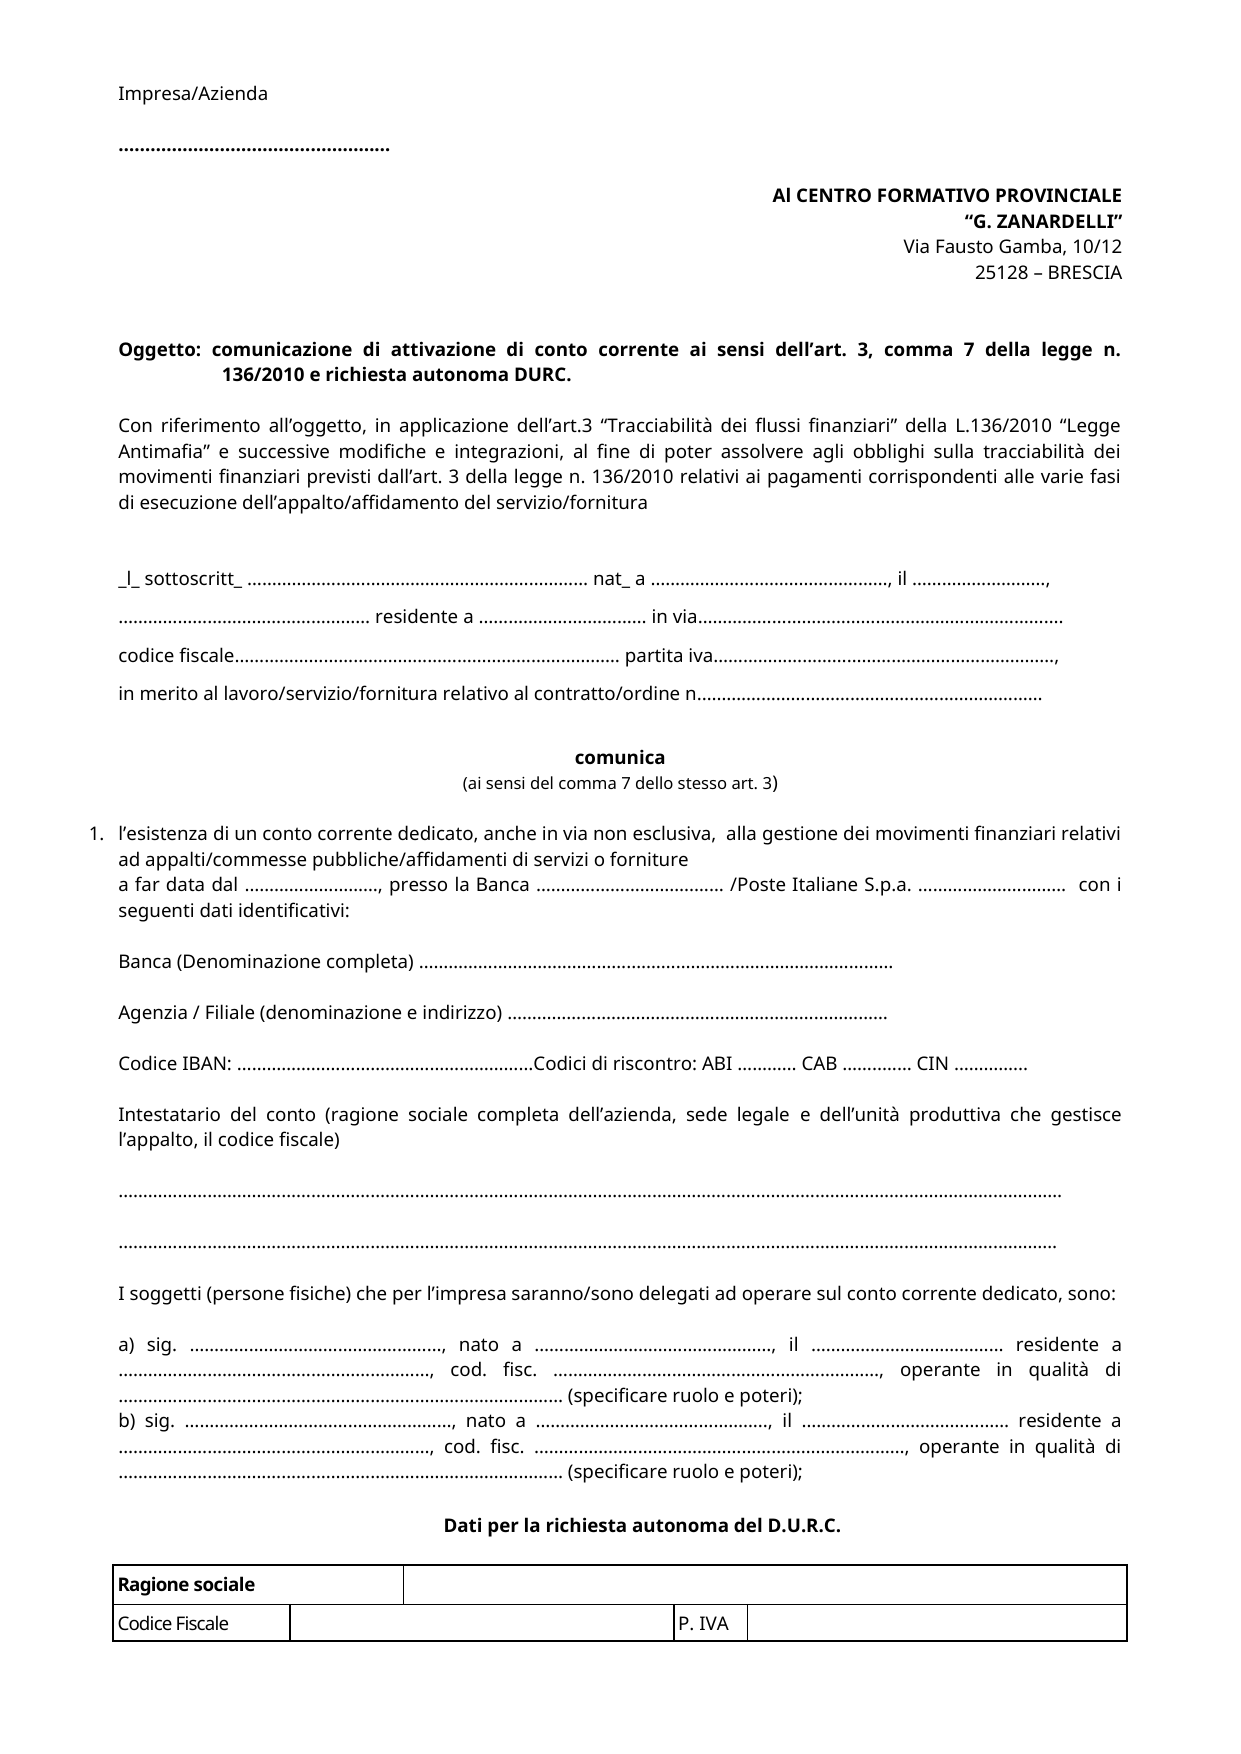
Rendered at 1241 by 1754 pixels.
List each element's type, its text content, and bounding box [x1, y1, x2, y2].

text b) sig. ………………………………………………, nato a ……………………………………….., il …………………………………… residente a ………………………………………………………, cod. fisc. …………………………………………………………………, operante in qualità di ……………………………………………………………………………… (specificare ruolo e poteri); [118, 1407, 1122, 1484]
text Intestatario del conto (ragione sociale completa dell’azienda, sede legale e dell’unità produttiva che gestisce l’appalto, il codice fiscale) [118, 1101, 1122, 1152]
text Impresa/Azienda [118, 81, 1122, 106]
text Oggetto: comunicazione di attivazione di conto corrente ai sensi dell’art. 3, comma 7 della legge n. 136/2010 e richiesta autonoma DURC. [118, 336, 1122, 387]
subtitle Dati per la richiesta autonoma del D.U.R.C. [162, 1513, 1122, 1538]
text Codice IBAN: ……………………………………………………Codici di riscontro: ABI ………… CAB ……..…… CIN …………... [118, 1050, 1122, 1076]
text …………………………………………………………………………………………………………………………………………………………….………… [118, 1229, 1122, 1254]
text I soggetti (persone fisiche) che per l’impresa saranno/sono delegati ad operare sul conto corrente dedicato, sono: [118, 1280, 1122, 1305]
text a) sig. ……………………………………………, nato a …………………………………………, il ………………………………… residente a ………………………………………………………, cod. fisc. …………………………………………………………, operante in qualità di ……………………………………………………………………………… (specificare ruolo e poteri); [118, 1331, 1122, 1407]
text in merito al lavoro/servizio/fornitura relativo al contratto/ordine n.…………………………………………………………… [118, 680, 1122, 706]
text (ai sensi del comma 7 dello stesso art. 3) [118, 769, 1122, 795]
text a far data dal ………………………, presso la Banca …………………………..…… /Poste Italiane S.p.a. ………………………… con i seguenti dati identificativi: [118, 872, 1122, 923]
table_cell [291, 1605, 673, 1640]
list l’esistenza di un conto corrente dedicato, anche in via non esclusiva, alla gestione dei movimenti finanziari relativi ad appalti/commesse pubbliche/affidamenti di servizi o forniture [88, 821, 1122, 872]
table_header Ragione sociale [114, 1566, 403, 1604]
text Al CENTRO FORMATIVO PROVINCIALE [118, 183, 1122, 208]
text Agenzia / Filiale (denominazione e indirizzo) ……………………………………..…………………………… [118, 999, 1122, 1025]
table_cell P. IVA [675, 1605, 747, 1640]
text “G. ZANARDELLI” [118, 208, 1122, 234]
text …………………………………………… [118, 132, 1122, 157]
text …………………………………………………………………………………………………………………………………………………………………..…… [118, 1178, 1122, 1203]
table_header [404, 1566, 1126, 1604]
text 25128 – BRESCIA [118, 259, 1122, 285]
table_cell [748, 1605, 1126, 1640]
text codice fiscale…………………………………………………………………… partita iva……………………………………………………………, [118, 642, 1122, 667]
text Via Fausto Gamba, 10/12 [118, 234, 1122, 259]
text _l_ sottoscritt_ …………………………………………………………… nat_ a …………………………………………, il ………………………, …………………………………………… residente a ………………….………… in via……………………………………………….………………. [118, 566, 1122, 629]
text comunica [118, 744, 1122, 769]
text Con riferimento all’oggetto, in applicazione dell’art.3 “Tracciabilità dei flussi finanziari” della L.136/2010 “Legge Antimafia” e successive modifiche e integrazioni, al fine di poter assolvere agli obblighi sulla tracciabilità dei movimenti finanziari previsti dall’art. 3 della legge n. 136/2010 relativi ai pagamenti corrispondenti alle varie fasi di esecuzione dell’appalto/affidamento del servizio/fornitura [118, 412, 1122, 514]
table_cell Codice Fiscale [114, 1605, 289, 1640]
text Banca (Denominazione completa) …………………………………….………………………………..…………… [118, 948, 1122, 974]
